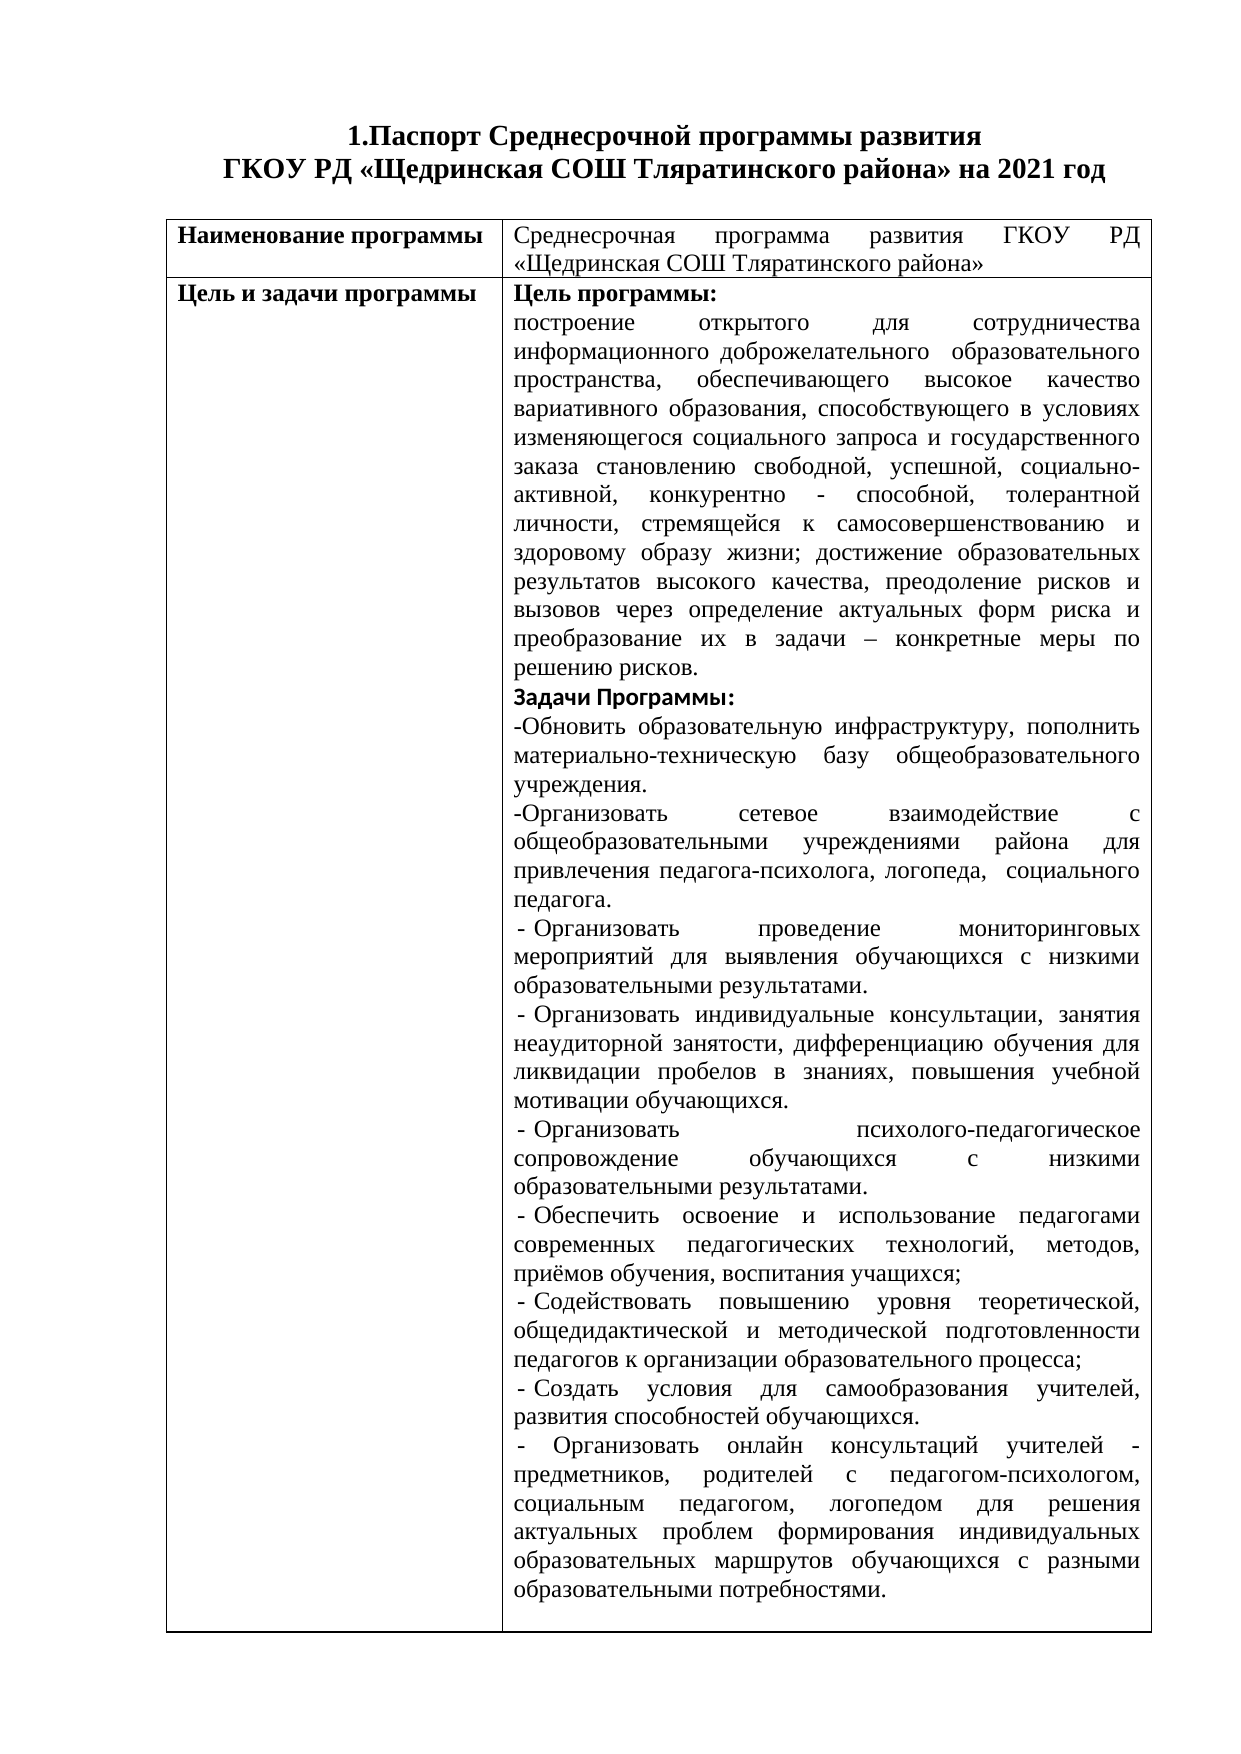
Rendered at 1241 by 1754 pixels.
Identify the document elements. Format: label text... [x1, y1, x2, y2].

table_cell Цель и задачи программы [167, 278, 502, 1631]
table_header Наименование программы [167, 220, 502, 277]
table_header Среднесрочная программа развития ГКОУ РД «Щедринская СОШ Тляратинского района» [503, 220, 1151, 277]
text 1.Паспорт Среднесрочной программы развития [177, 118, 1152, 152]
table_cell Цель программы: построение открытого для сотрудничества информационного доброжелательного образовательного пространства, обеспечивающего высокое качество вариативного образования, способствующего в условиях изменяющегося социального запроса и государственного заказа становлению свободной, успешной, социально-активной, конкурентно - способной, толерантной личности, стремящейся к самосовершенствованию и здоровому образу жизни; достижение образовательных результатов высокого качества, преодоление рисков и вызовов через определение актуальных форм риска и преобразование их в задачи – конкретные меры по решению рисков. Задачи Программы: -Обновить образовательную инфраструктуру, пополнить материально-техническую базу общеобразовательного учреждения. -Организовать сетевое взаимодействие с общеобразовательными учреждениями района для привлечения педагога-психолога, логопеда, социального педагога. Организовать проведение мониторинговых мероприятий для выявления обучающихся с низкими образовательными результатами. Организовать индивидуальные консультации, занятия неаудиторной занятости, дифференциацию обучения для ликвидации пробелов в знаниях, повышения учебной мотивации обучающихся. Организовать психолого-педагогическое сопровождение обучающихся с низкими образовательными результатами. Обеспечить освоение и использование педагогами современных педагогических технологий, методов, приёмов обучения, воспитания учащихся; Содействовать повышению уровня теоретической, общедидактической и методической подготовленности педагогов к организации образовательного процесса; Создать условия для самообразования учителей, развития способностей обучающихся. - Организовать онлайн консультаций учителей - предметников, родителей с педагогом-психологом, социальным педагогом, логопедом для решения актуальных проблем формирования индивидуальных образовательных маршрутов обучающихся с разными образовательными потребностями. [503, 278, 1151, 1631]
text ГКОУ РД «Щедринская СОШ Тляратинского района» на 2021 год [177, 152, 1152, 185]
